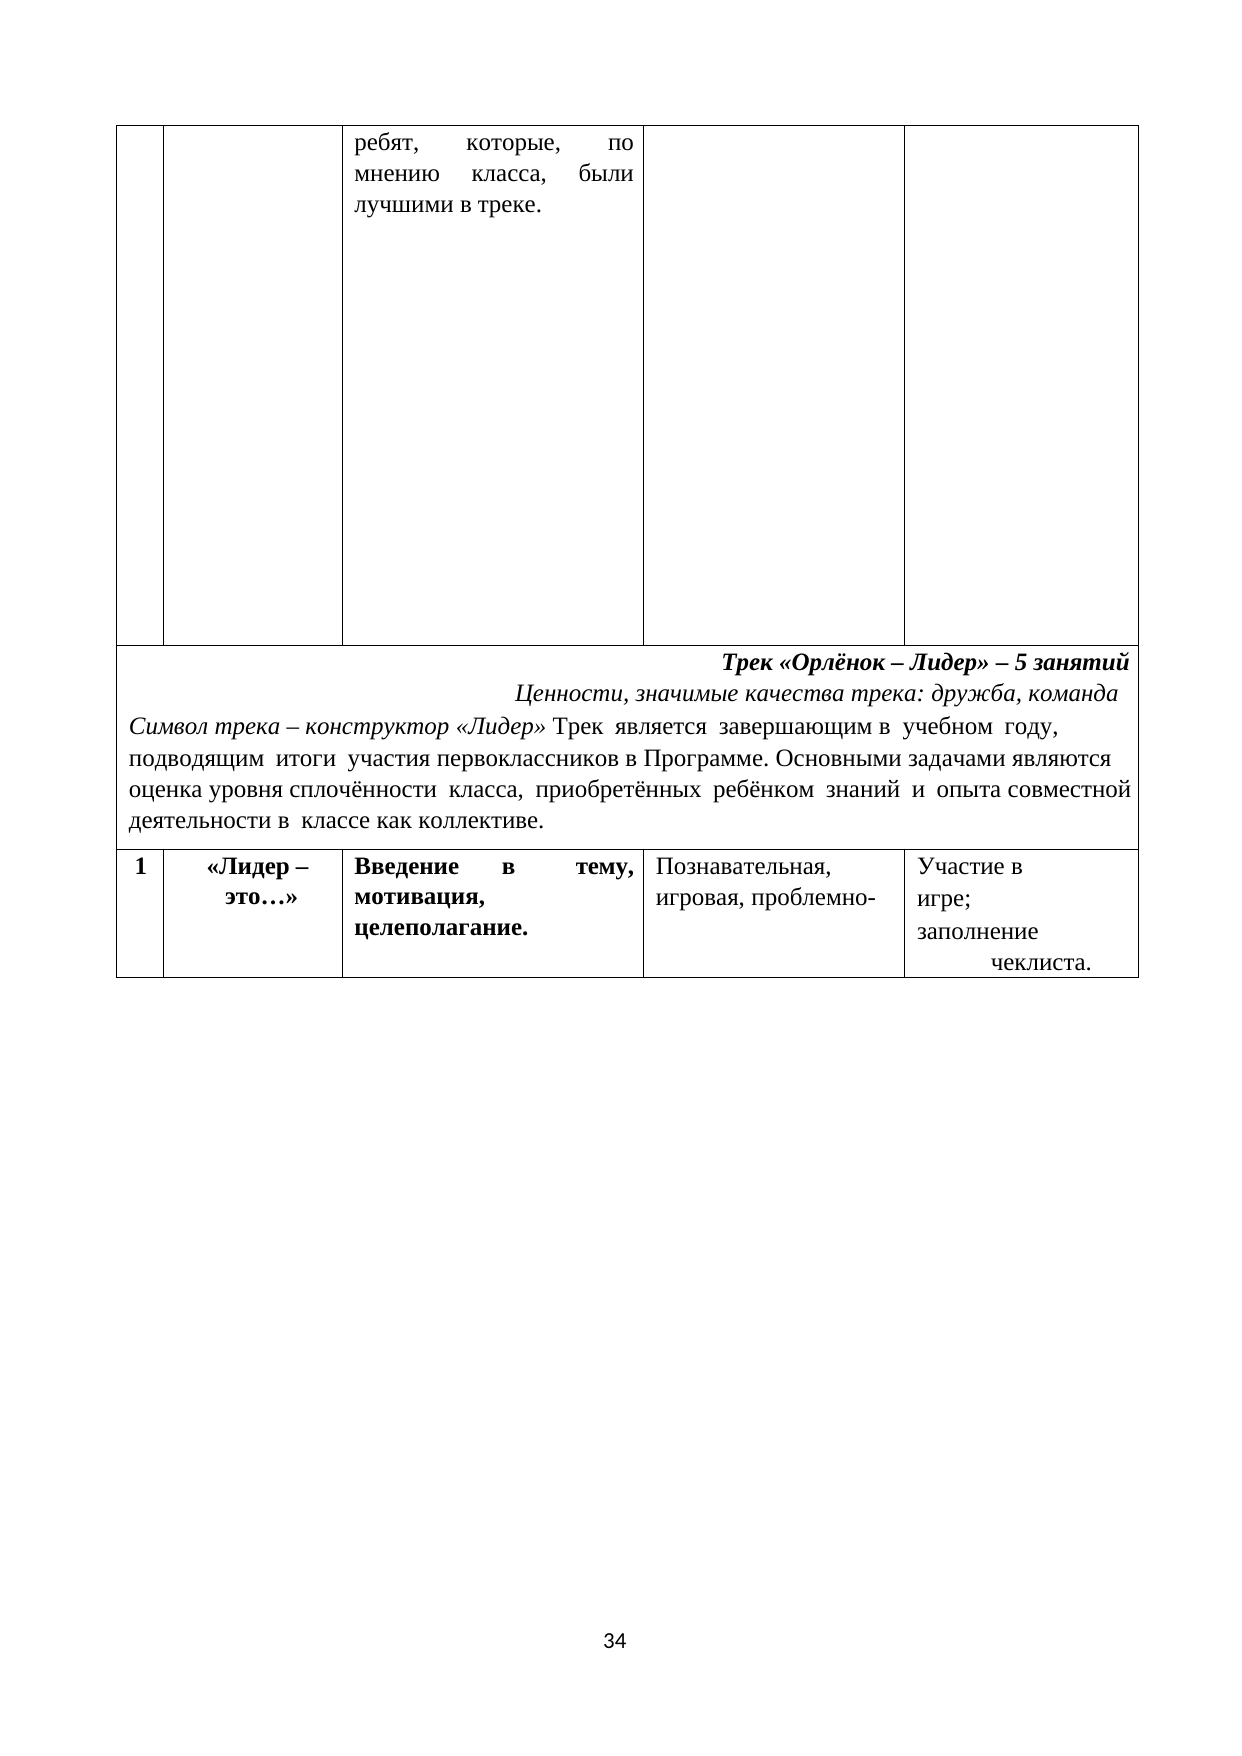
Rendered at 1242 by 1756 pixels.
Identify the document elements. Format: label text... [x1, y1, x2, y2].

table_header [644, 126, 904, 645]
table_cell «Лидер – это…» [164, 850, 342, 977]
table_header ребят, которые, по мнению класса, были лучшими в треке. [343, 126, 643, 645]
table_cell 1 [117, 850, 163, 977]
table_cell Познавательная, игровая, проблемно- [644, 850, 904, 977]
table_header [164, 126, 342, 645]
table_header [905, 126, 1138, 645]
table_cell Участие в игре; заполнение чеклиста. [905, 850, 1138, 977]
table_cell Введение в тему, мотивация, целеполагание. [343, 850, 643, 977]
table_header [117, 126, 163, 645]
table_cell Трек «Орлёнок – Лидер» – 5 занятий Ценности, значимые качества трека: дружба, команда Символ трека – конструктор «Лидер» Трек является завершающим в учебном году, подводящим итоги участия первоклассников в Программе. Основными задачами являются оценка уровня сплочённости класса, приобретённых ребёнком знаний и опыта совместной деятельности в классе как коллективе. [117, 646, 1138, 848]
